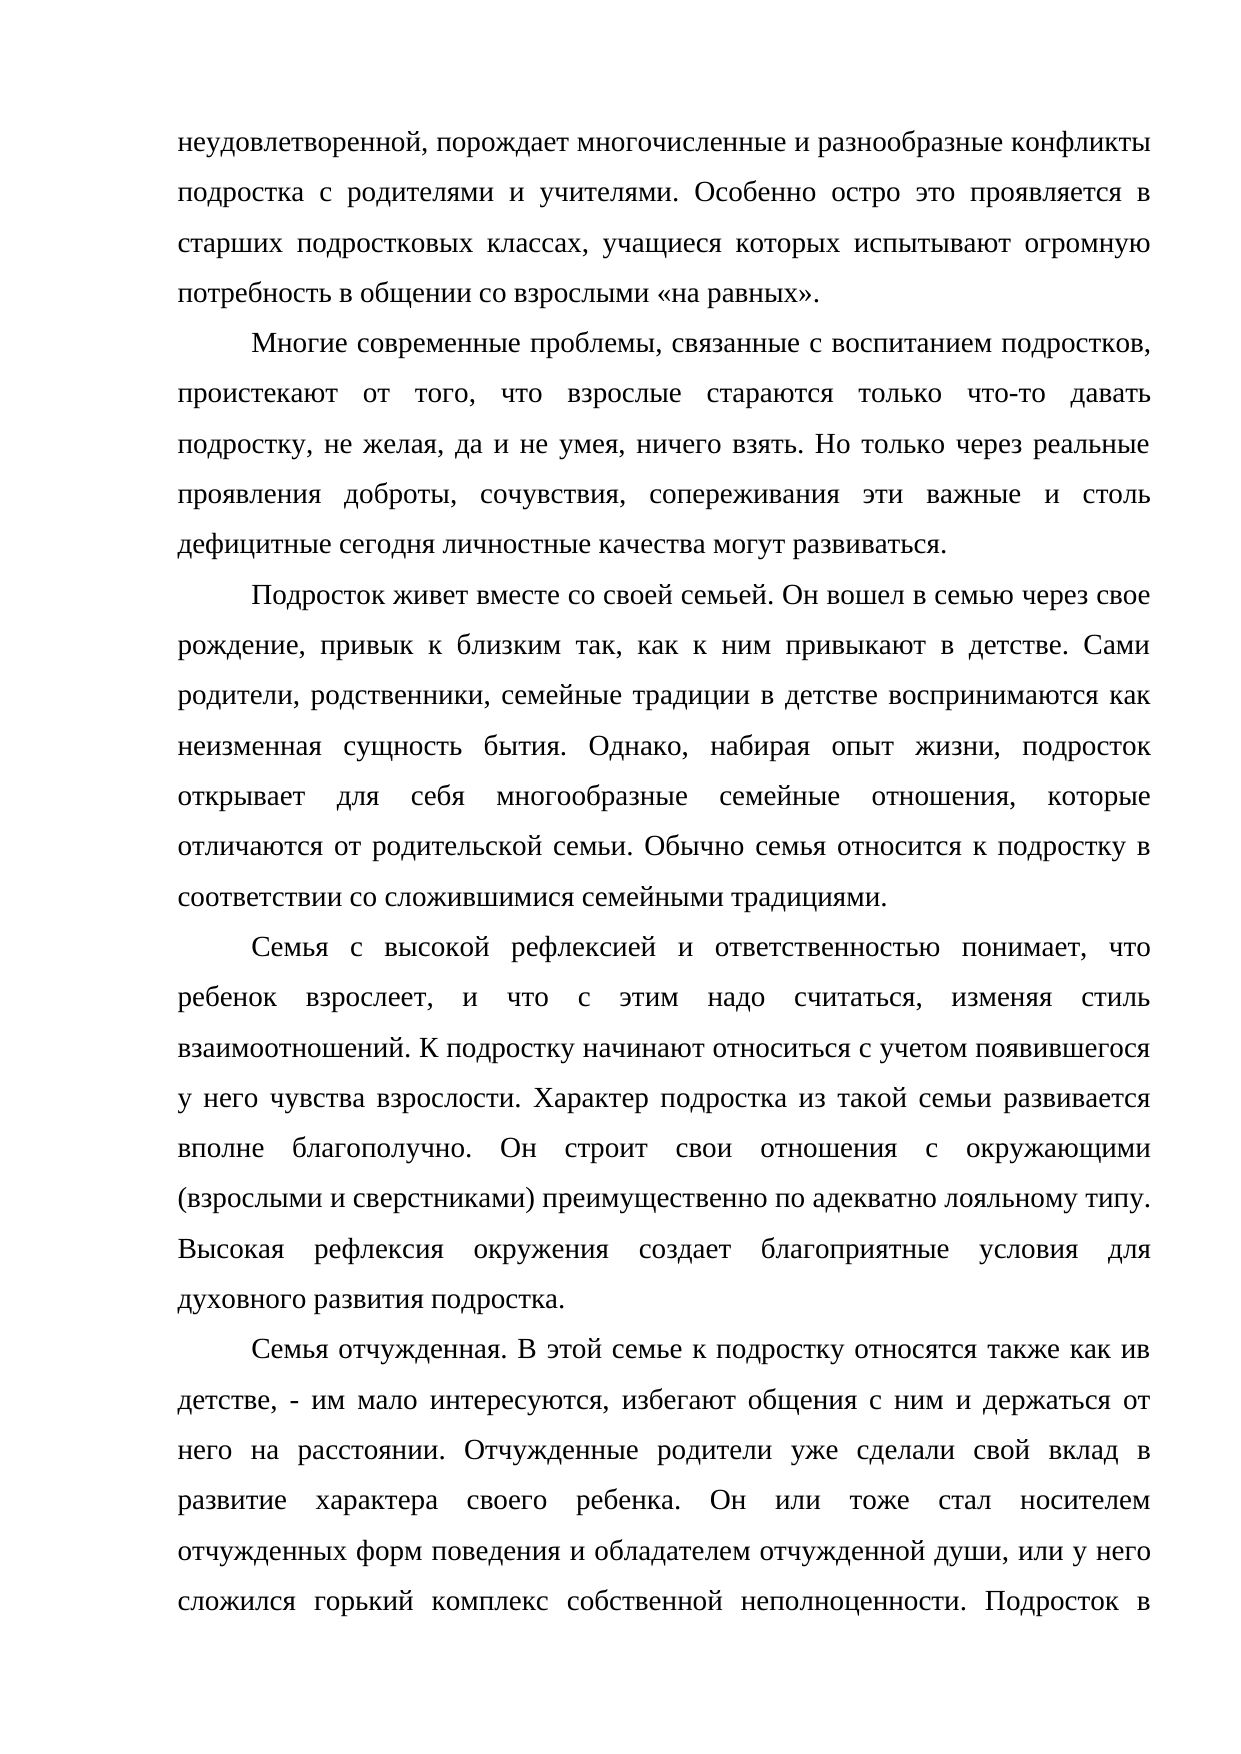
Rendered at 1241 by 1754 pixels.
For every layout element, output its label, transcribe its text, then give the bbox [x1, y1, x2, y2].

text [177, 1332, 1152, 1617]
text Семья с высокой рефлексией и ответственностью понимает, что ребенок взрослеет, и что с этим надо считаться, изменяя стиль взаимоотношений. К подростку начинают относиться с учетом появившегося у него чувства взрослости. Характер подростка из такой семьи развивается вполне благополучно. Он строит свои отношения с окружающими (взрослыми и сверстниками) преимущественно по адекватно лояльному типу. Высокая рефлексия окружения создает благоприятные условия для духовного развития подростка. [177, 929, 1152, 1315]
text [177, 124, 1152, 308]
text Многие современные проблемы, связанные с воспитанием подростков, проистекают от того, что взрослые стараются только что-то давать подростку, не желая, да и не умея, ничего взять. Но только через реальные проявления доброты, сочувствия, сопереживания эти важные и столь дефицитные сегодня личностные качества могут развиваться. [177, 325, 1152, 560]
text Подросток живет вместе со своей семьей. Он вошел в семью через свое рождение, привык к близким так, как к ним привыкают в детстве. Сами родители, родственники, семейные традиции в детстве воспринимаются как неизменная сущность бытия. Однако, набирая опыт жизни, подросток открывает для себя многообразные семейные отношения, которые отличаются от родительской семьи. Обычно семья относится к подростку в соответствии со сложившимися семейными традициями. [177, 577, 1152, 912]
